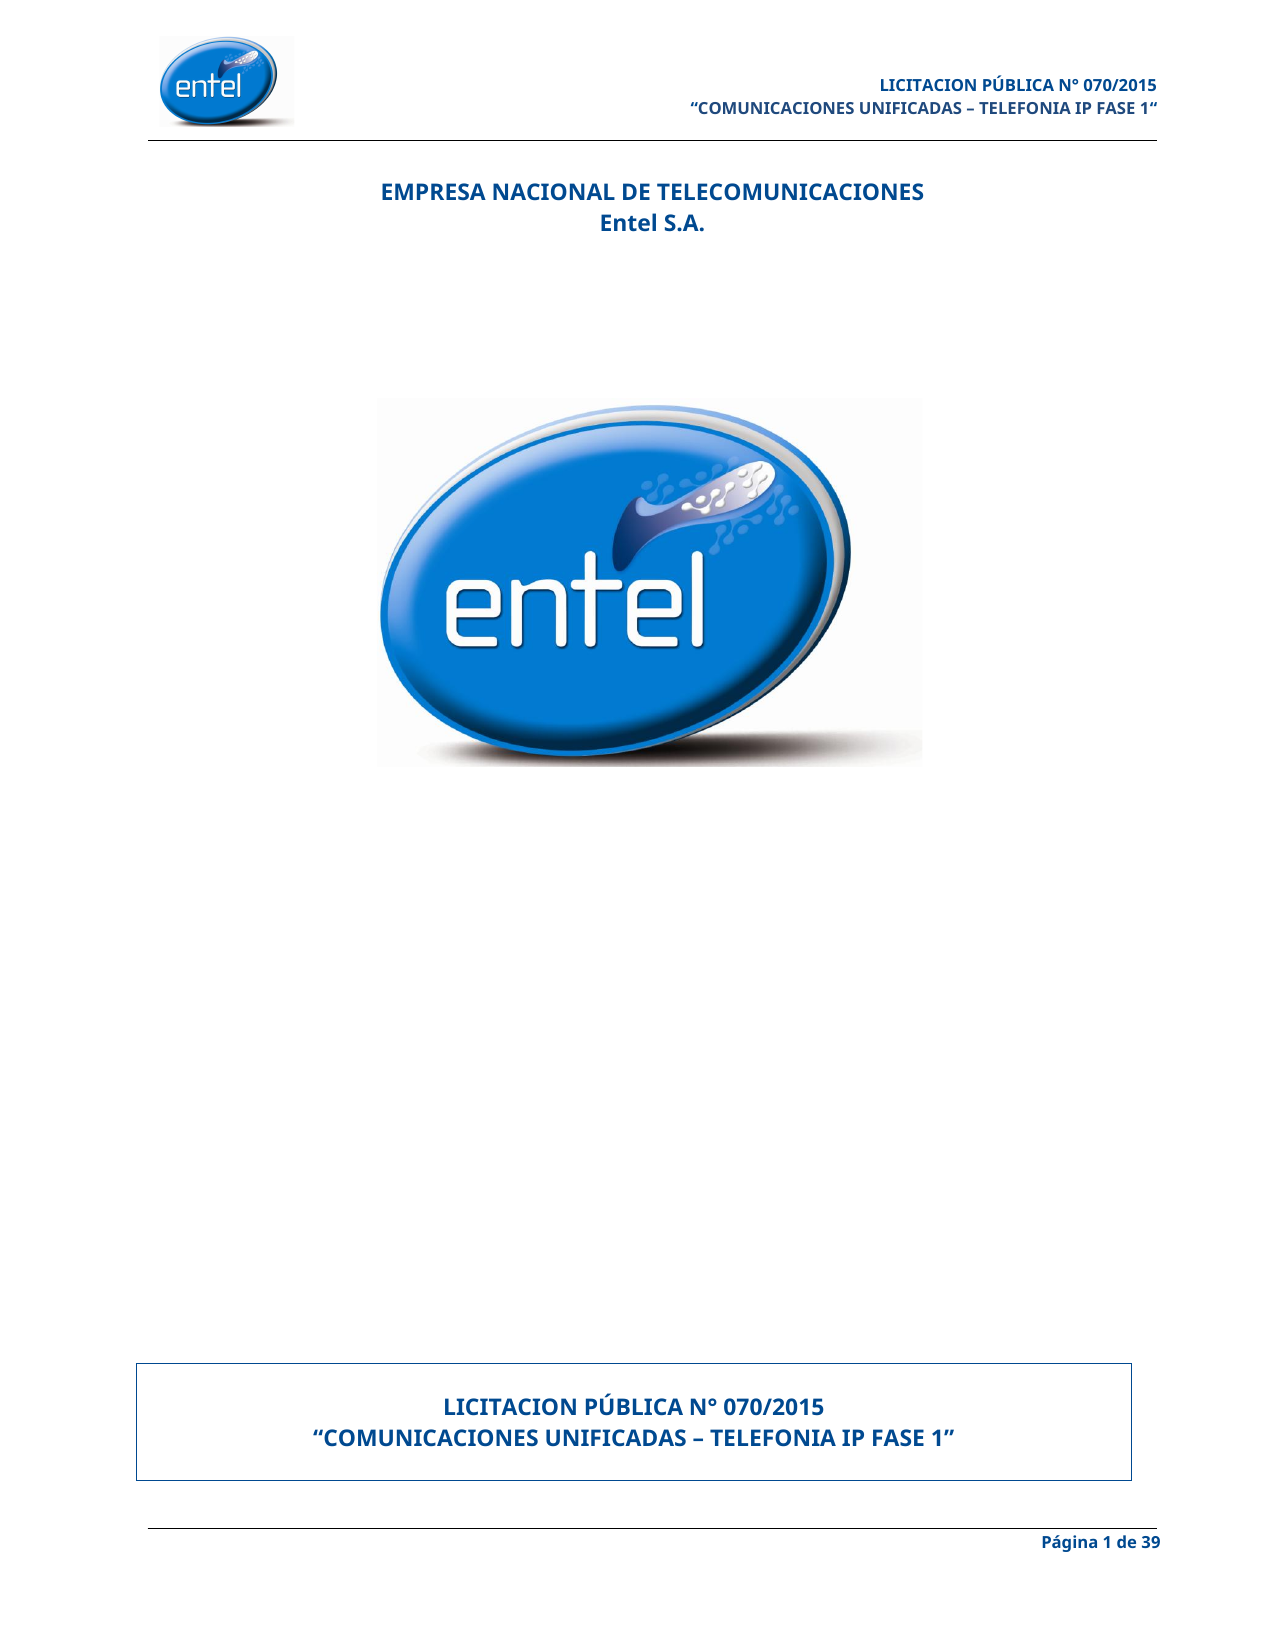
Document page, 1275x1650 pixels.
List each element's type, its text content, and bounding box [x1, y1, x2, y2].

text Entel S.A. [148, 207, 1157, 238]
table_header LICITACION PÚBLICA N° 070/2015 “COMUNICACIONES UNIFICADAS – TELEFONIA IP FASE 1” [137, 1364, 1131, 1480]
text EMPRESA NACIONAL DE TELECOMUNICACIONES [148, 176, 1157, 207]
picture [159, 36, 295, 127]
picture [376, 398, 923, 767]
